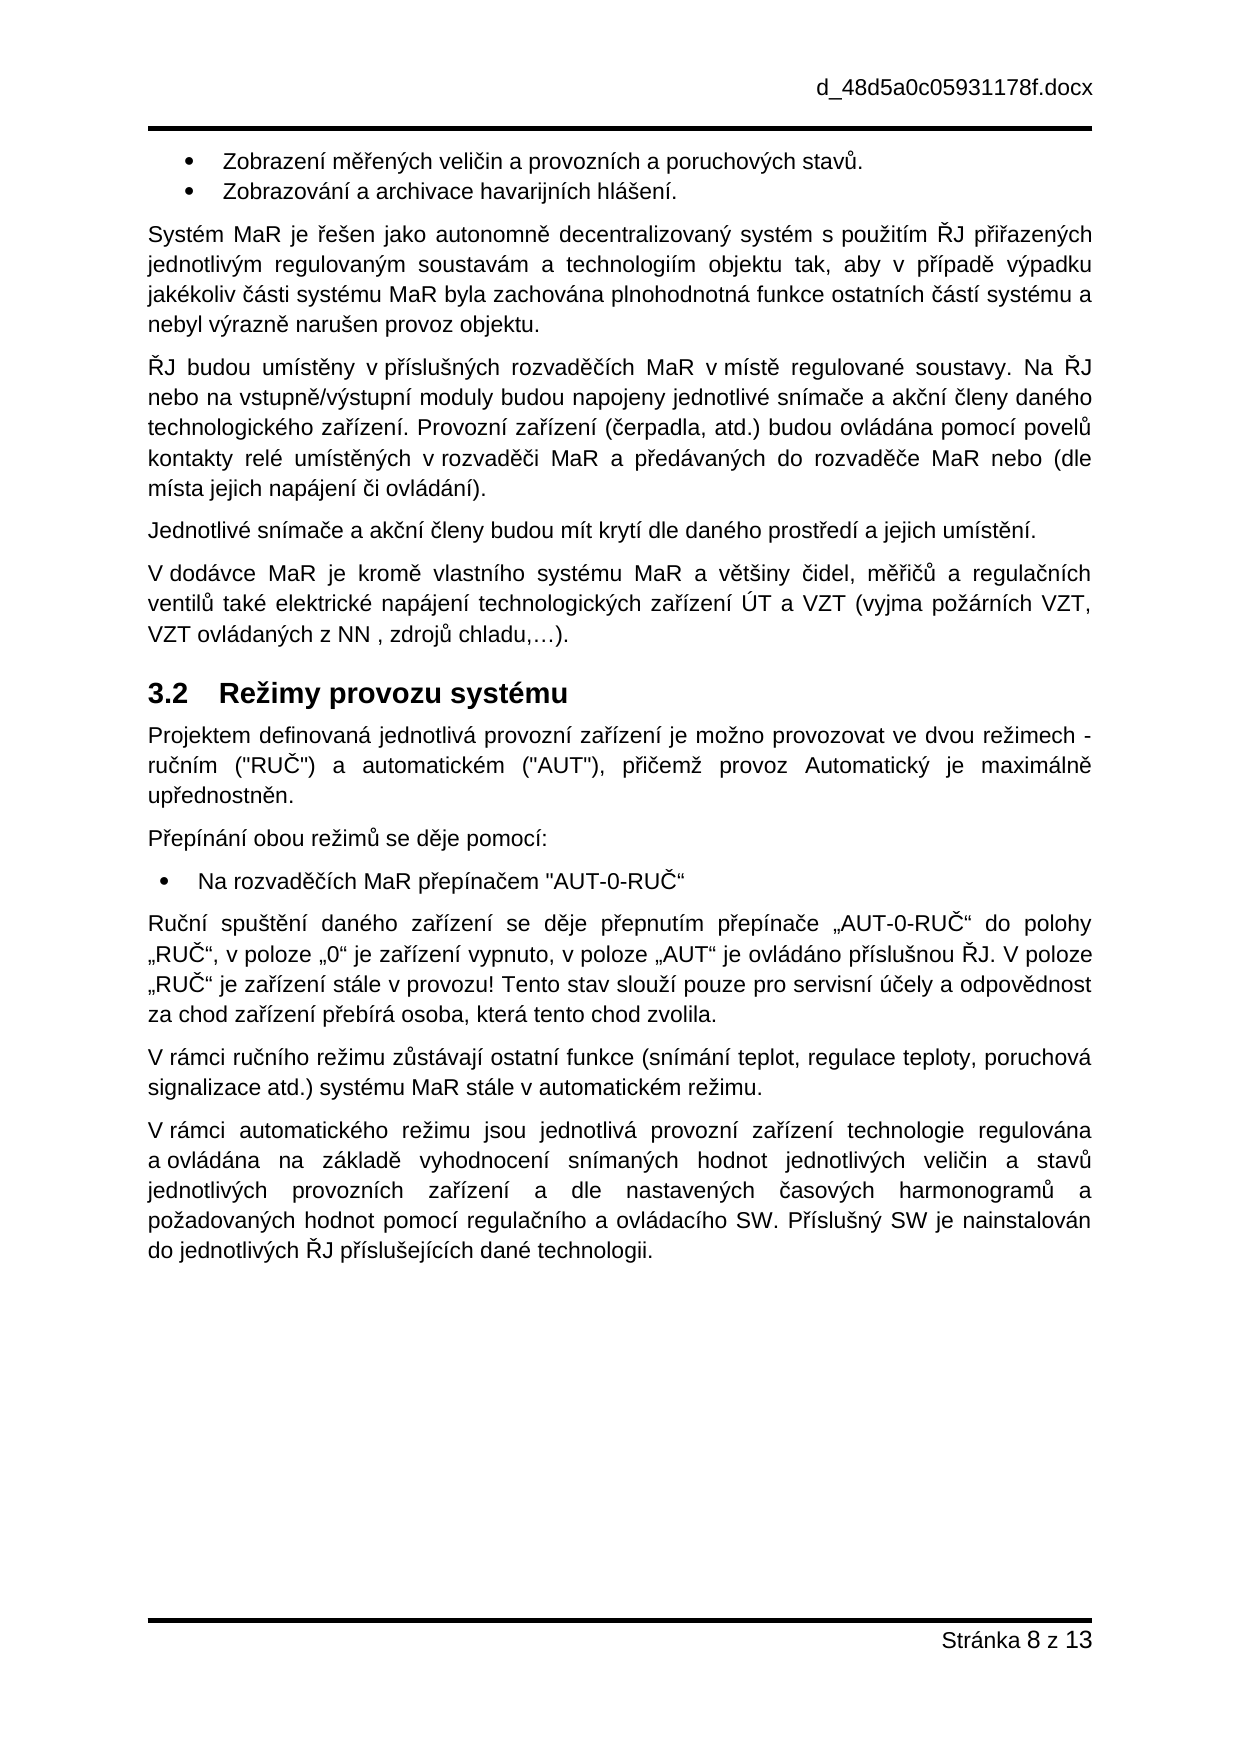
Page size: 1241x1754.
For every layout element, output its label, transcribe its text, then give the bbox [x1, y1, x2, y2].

text Jednotlivé snímače a akční členy budou mít krytí dle daného prostředí a jejich umístění. [148, 517, 1092, 544]
subtitle Režimy provozu systému [148, 676, 1092, 709]
text Přepínání obou režimů se děje pomocí: [148, 825, 1092, 851]
list Na rozvaděčích MaR přepínačem "AUT-0-RUČ“ [160, 868, 1092, 894]
text V dodávce MaR je kromě vlastního systému MaR a většiny čidel, měřičů a regulačních ventilů také elektrické napájení technologických zařízení ÚT a VZT (vyjma požárních VZT, VZT ovládaných z NN , zdrojů chladu,…). [148, 560, 1092, 647]
list Zobrazování a archivace havarijních hlášení. [185, 178, 1092, 204]
text Projektem definovaná jednotlivá provozní zařízení je možno provozovat ve dvou režimech - ručním ("RUČ") a automatickém ("AUT"), přičemž provoz Automatický je maximálně upřednostněn. [148, 722, 1092, 809]
text Systém MaR je řešen jako autonomně decentralizovaný systém s použitím ŘJ přiřazených jednotlivým regulovaným soustavám a technologiím objektu tak, aby v případě výpadku jakékoliv části systému MaR byla zachována plnohodnotná funkce ostatních částí systému a nebyl výrazně narušen provoz objektu. [148, 221, 1092, 338]
text V rámci ručního režimu zůstávají ostatní funkce (snímání teplot, regulace teploty, poruchová signalizace atd.) systému MaR stále v automatickém režimu. [148, 1044, 1092, 1100]
text Ruční spuštění daného zařízení se děje přepnutím přepínače „AUT-0-RUČ“ do polohy „RUČ“, v poloze „0“ je zařízení vypnuto, v poloze „AUT“ je ovládáno příslušnou ŘJ. V poloze „RUČ“ je zařízení stále v provozu! Tento stav slouží pouze pro servisní účely a odpovědnost za chod zařízení přebírá osoba, která tento chod zvolila. [148, 910, 1092, 1027]
text V rámci automatického režimu jsou jednotlivá provozní zařízení technologie regulována a ovládána na základě vyhodnocení snímaných hodnot jednotlivých veličin a stavů jednotlivých provozních zařízení a dle nastavených časových harmonogramů a požadovaných hodnot pomocí regulačního a ovládacího SW. Příslušný SW je nainstalován do jednotlivých ŘJ příslušejících dané technologii. [148, 1117, 1092, 1264]
text ŘJ budou umístěny v příslušných rozvaděčích MaR v místě regulované soustavy. Na ŘJ nebo na vstupně/výstupní moduly budou napojeny jednotlivé snímače a akční členy daného technologického zařízení. Provozní zařízení (čerpadla, atd.) budou ovládána pomocí povelů kontakty relé umístěných v rozvaděči MaR a předávaných do rozvaděče MaR nebo (dle místa jejich napájení či ovládání). [148, 354, 1092, 501]
list Zobrazení měřených veličin a provozních a poruchových stavů. [185, 148, 1092, 174]
